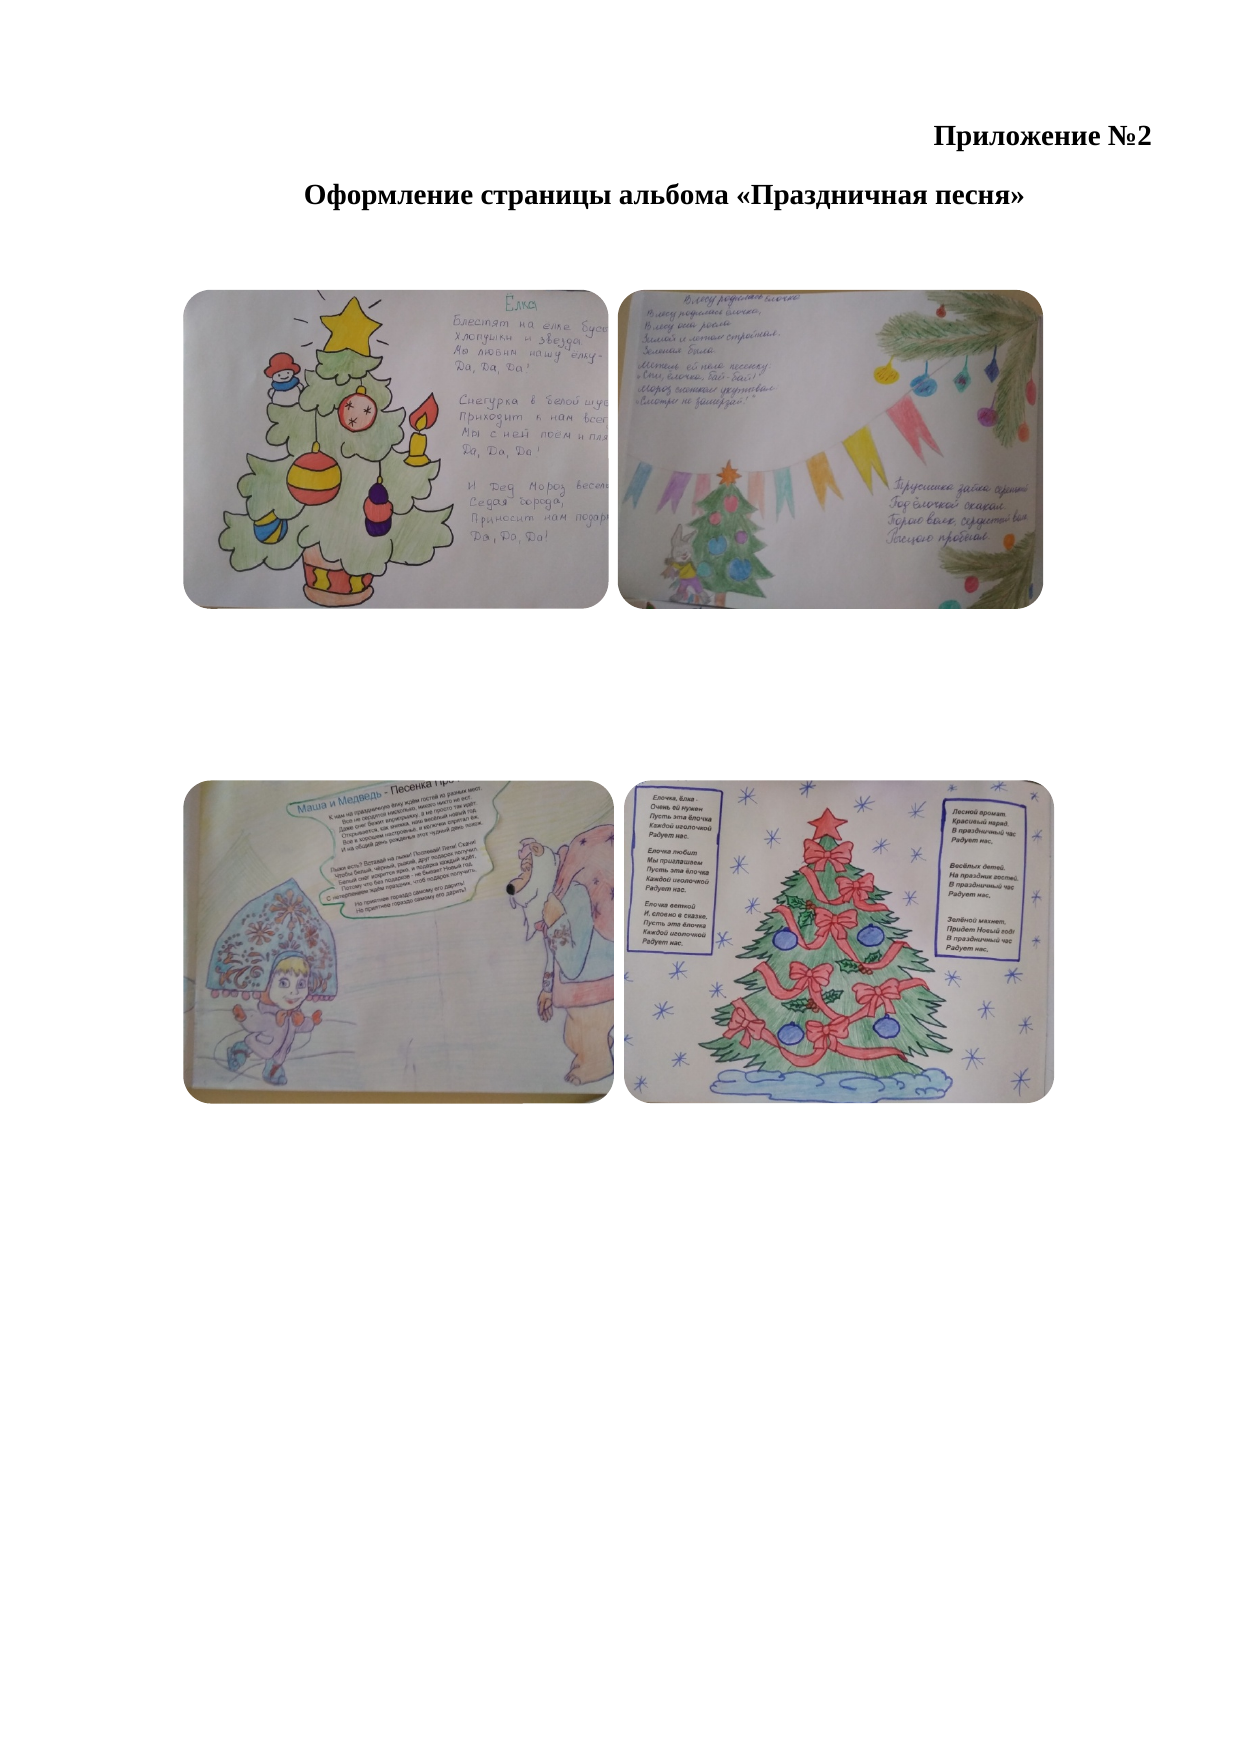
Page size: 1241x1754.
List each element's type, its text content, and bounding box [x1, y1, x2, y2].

picture [183, 289, 609, 609]
picture [183, 780, 614, 1104]
text Оформление страницы альбома «Праздничная песня» [177, 177, 1152, 211]
text Приложение №2 [177, 118, 1152, 152]
picture [624, 780, 1055, 1104]
picture [617, 289, 1044, 609]
